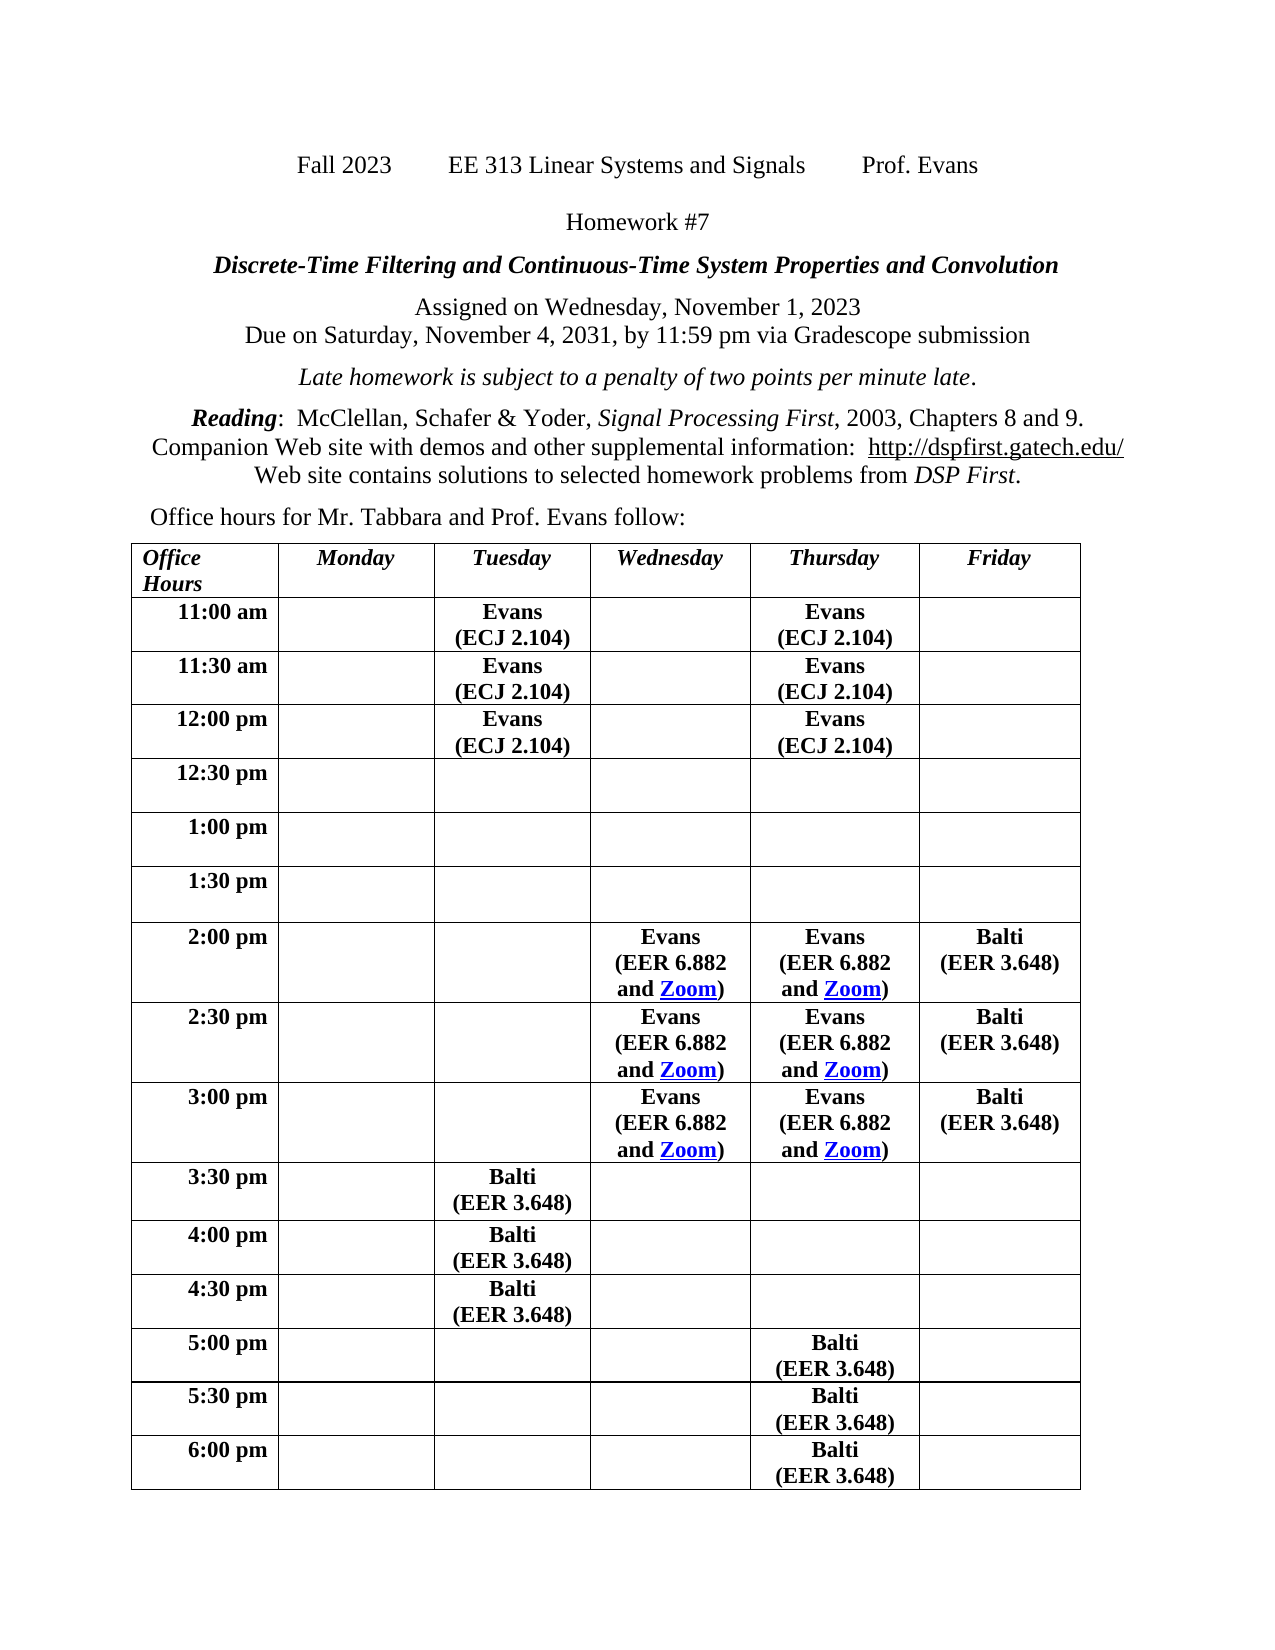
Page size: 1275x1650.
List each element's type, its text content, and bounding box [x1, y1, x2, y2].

table_cell [751, 1163, 919, 1220]
table_cell 12:00 pm [132, 705, 278, 758]
table_cell Balti (EER 3.648) [920, 1003, 1080, 1082]
table_cell [435, 1083, 590, 1162]
table_cell [279, 813, 434, 866]
table_cell 3:00 pm [132, 1083, 278, 1162]
table_cell Balti (EER 3.648) [920, 923, 1080, 1002]
table_cell [920, 1329, 1080, 1381]
table_cell [591, 598, 750, 651]
table_cell [279, 652, 434, 704]
table_cell Balti (EER 3.648) [435, 1221, 590, 1274]
table_cell [920, 1383, 1080, 1435]
table_cell Balti (EER 3.648) [751, 1329, 919, 1381]
table_cell Balti (EER 3.648) [751, 1436, 919, 1489]
table_header Wednesday [591, 544, 750, 597]
table_cell 1:00 pm [132, 813, 278, 866]
table_cell [920, 867, 1080, 922]
table_cell Evans (ECJ 2.104) [435, 705, 590, 758]
table_cell Evans (ECJ 2.104) [751, 598, 919, 651]
text Late homework is subject to a penalty of two points per minute late. [150, 362, 1125, 391]
table_cell [920, 759, 1080, 812]
text Office hours for Mr. Tabbara and Prof. Evans follow: [150, 502, 1125, 531]
table_cell 5:00 pm [132, 1329, 278, 1381]
table_cell [920, 1221, 1080, 1274]
table_cell Evans (EER 6.882 and Zoom) [591, 923, 750, 1002]
table_cell [591, 1329, 750, 1381]
table_cell [435, 1383, 590, 1435]
table_cell [279, 1436, 434, 1489]
table_cell [435, 1003, 590, 1082]
table_cell [435, 867, 590, 922]
table_header Friday [920, 544, 1080, 597]
table_cell Evans (ECJ 2.104) [435, 598, 590, 651]
table_cell 3:30 pm [132, 1163, 278, 1220]
text Assigned on Wednesday, November 1, 2023 [150, 292, 1125, 321]
table_cell 11:30 am [132, 652, 278, 704]
table_cell [920, 1436, 1080, 1489]
table_header Office Hours [132, 544, 278, 597]
table_cell [591, 652, 750, 704]
text Web site contains solutions to selected homework problems from DSP First. [150, 461, 1125, 489]
table_cell [751, 759, 919, 812]
text Due on Saturday, November 4, 2031, by 11:59 pm via Gradescope submission [150, 321, 1125, 349]
table_header Tuesday [435, 544, 590, 597]
table_cell [920, 705, 1080, 758]
table_cell [435, 759, 590, 812]
table_cell Evans (EER 6.882 and Zoom) [751, 1003, 919, 1082]
table_cell Evans (EER 6.882 and Zoom) [591, 1003, 750, 1082]
table_cell [279, 1083, 434, 1162]
text Homework #7 [150, 207, 1125, 236]
table_cell Balti (EER 3.648) [435, 1275, 590, 1328]
table_cell Evans (ECJ 2.104) [435, 652, 590, 704]
table_cell 1:30 pm [132, 867, 278, 922]
table_cell Balti (EER 3.648) [751, 1383, 919, 1435]
table_cell [435, 1436, 590, 1489]
table_cell [435, 923, 590, 1002]
table_cell [751, 1221, 919, 1274]
table_cell [920, 813, 1080, 866]
table_cell [591, 759, 750, 812]
table_cell [279, 705, 434, 758]
table_cell Evans (EER 6.882 and Zoom) [751, 923, 919, 1002]
table_cell [591, 1221, 750, 1274]
table_header Monday [279, 544, 434, 597]
text Companion Web site with demos and other supplemental information: http://dspfirst.gatech.edu/ [150, 432, 1125, 461]
table_cell [279, 1383, 434, 1435]
table_cell [920, 652, 1080, 704]
table_header Thursday [751, 544, 919, 597]
table_cell Balti (EER 3.648) [435, 1163, 590, 1220]
table_cell [279, 923, 434, 1002]
table_cell Evans (ECJ 2.104) [751, 652, 919, 704]
table_cell 11:00 am [132, 598, 278, 651]
table_cell [751, 867, 919, 922]
table_cell [591, 705, 750, 758]
table_cell [435, 1329, 590, 1381]
subtitle Discrete-Time Filtering and Continuous-Time System Properties and Convolution [150, 251, 1125, 279]
table_cell [435, 813, 590, 866]
table_cell [920, 1275, 1080, 1328]
table_cell [279, 598, 434, 651]
table_cell 6:00 pm [132, 1436, 278, 1489]
table_cell Balti (EER 3.648) [920, 1083, 1080, 1162]
table_cell [591, 813, 750, 866]
table_cell 5:30 pm [132, 1383, 278, 1435]
table_cell [751, 813, 919, 866]
text Reading: McClellan, Schafer & Yoder, Signal Processing First, 2003, Chapters 8 and 9. [150, 403, 1125, 432]
table_cell [751, 1275, 919, 1328]
table_cell [591, 867, 750, 922]
table_cell [279, 759, 434, 812]
table_cell 4:00 pm [132, 1221, 278, 1274]
table_cell 2:30 pm [132, 1003, 278, 1082]
table_cell [920, 1163, 1080, 1220]
table_cell Evans (EER 6.882 and Zoom) [751, 1083, 919, 1162]
table_cell [920, 598, 1080, 651]
table_cell [279, 1163, 434, 1220]
table_cell 12:30 pm [132, 759, 278, 812]
table_cell Evans (ECJ 2.104) [751, 705, 919, 758]
table_cell 4:30 pm [132, 1275, 278, 1328]
table_cell [279, 1003, 434, 1082]
table_cell [591, 1383, 750, 1435]
table_cell [279, 1221, 434, 1274]
text Fall 2023 EE 313 Linear Systems and Signals Prof. Evans [150, 150, 1125, 179]
table_cell [591, 1163, 750, 1220]
table_cell [591, 1275, 750, 1328]
table_cell [279, 1275, 434, 1328]
table_cell Evans (EER 6.882 and Zoom) [591, 1083, 750, 1162]
table_cell 2:00 pm [132, 923, 278, 1002]
table_cell [279, 867, 434, 922]
table_cell [591, 1436, 750, 1489]
table_cell [279, 1329, 434, 1381]
